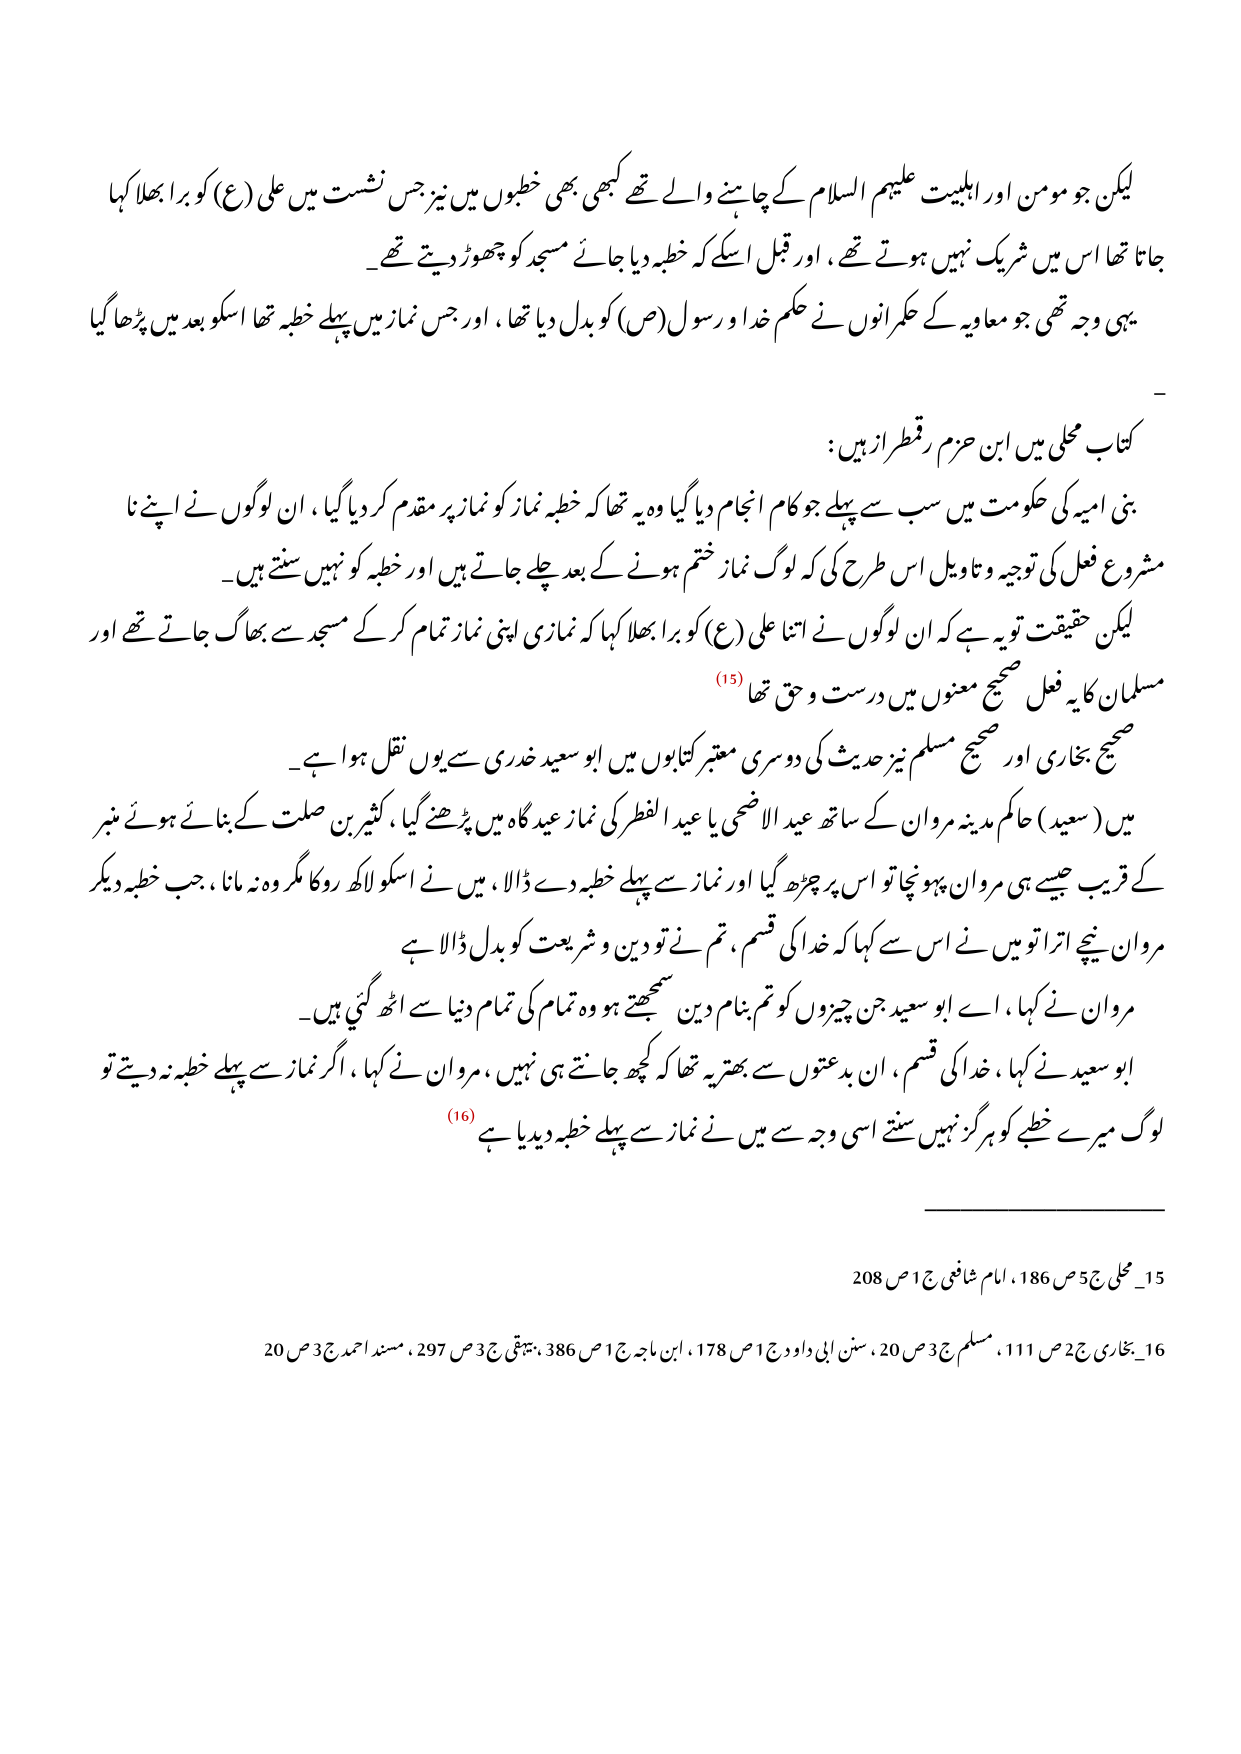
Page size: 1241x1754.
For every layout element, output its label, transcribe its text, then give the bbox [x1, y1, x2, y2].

text يہى وجہ تھى جو معاويہ كے حكمرانوں نے حكم خدا و رسو ل(ص) كو بدل ديا تھا ، اور جس نماز ميں پہلے خطبہ تھا اسكو بعد ميں پڑھا گيا _ [75, 281, 1165, 406]
text صحيح بخارى اور صحيح مسلم نيز حديث كى دوسرى معتبر كتابوں ميں ابو سعيد خدرى سے يوں نقل ہوا ہے _ [75, 719, 1165, 781]
text 15_ محلى ج5 ص 186 ، امام شافعى ج1 ص 208 [75, 1249, 1165, 1296]
text بنى اميہ كى حكومت ميں سب سے پہلے جو كام انجام ديا گيا وہ يہ تھا كہ خطبہ نماز كو نماز پر مقدم كر ديا گيا ، ان لوگوں نے اپنے نا مشروع فعل كى توجيہ و تاويل اس طرح كى كہ لوگ نماز ختم ہونے كے بعد چلے جاتے ہيں اور خطبہ كو نہيں سنتے ہيں _ [75, 469, 1165, 594]
text مروان نے كہا ، اے ابو سعيد جن چيزوں كو تم بنام دين سمجھتے ہو وہ تمام كى تمام دنيا سے اٹھ گئي ہيں _ [75, 969, 1165, 1031]
text ميں ( سعيد ) حاكم مدينہ مروان كے ساتھ عيد الاضحى يا عيد الفطر كى نماز عيد گاہ ميں پڑھنے گيا ، كثير بن صلت كے بنائے ہوئے منبر كے قريب جيسے ہى مروان پہونچا تو اس پر چڑھ گيا اور نماز سے پہلے خطبہ دے ڈالا ، ميں نے اسكو لاكھ روكا مگر وہ نہ مانا ، جب خطبہ ديكر مروان نيچے اترا تو ميں نے اس سے كہا كہ خدا كى قسم ، تم نے تو دين و شريعت كو بدل ڈالا ہے [75, 781, 1165, 969]
text كتاب محلى ميں ابن حزم رقمطراز ہيں : [75, 406, 1165, 469]
text ____________________ [75, 1156, 1165, 1224]
text 16_بخارى ج2 ص 111 ، مسلم ج3 ص 20 ، سنن ابى داو د ج1 ص 178 ، ابن ماجہ ج1 ص 386 ، بيہقى ج3 ص 297 ، مسند احمد ج3 ص 20 [75, 1321, 1165, 1368]
text ليكن حقيقت تو يہ ہے كہ ان لوگوں نے اتنا على (ع) كو برا بھلا كہا كہ نمازى اپنى نماز تمام كر كے مسجد سے بھاگ جاتے تھے اور مسلمان كا يہ فعل صحيح معنوں ميں درست و حق تھا (15) [75, 594, 1165, 719]
text ابو سعيد نے كہا ، خدا كى قسم ، ان بدعتوں سے بھتر يہ تھا كہ كچھ جانتے ہى نہيں ، مروان نے كہا ، اگر نماز سے پہلے خطبہ نہ ديتے تو لوگ ميرے خطبے كو ہرگز نہيں سنتے اسى وجہ سے ميں نے نماز سے پہلے خطبہ ديديا ہے (16) [75, 1031, 1165, 1156]
text ليكن جو مومن اور اہلبيت عليہم السلام كے چاہنے والے تھے كبھى بھى خطبوں ميں نيز جس نشست ميں على (ع) كو برا بھلا كہا جاتا تھا اس ميں شريك نہيں ہوتے تھے ، اور قبل اسكے كہ خطبہ ديا جائے مسجد كو چھوڑ ديتے تھے _ [75, 156, 1165, 281]
